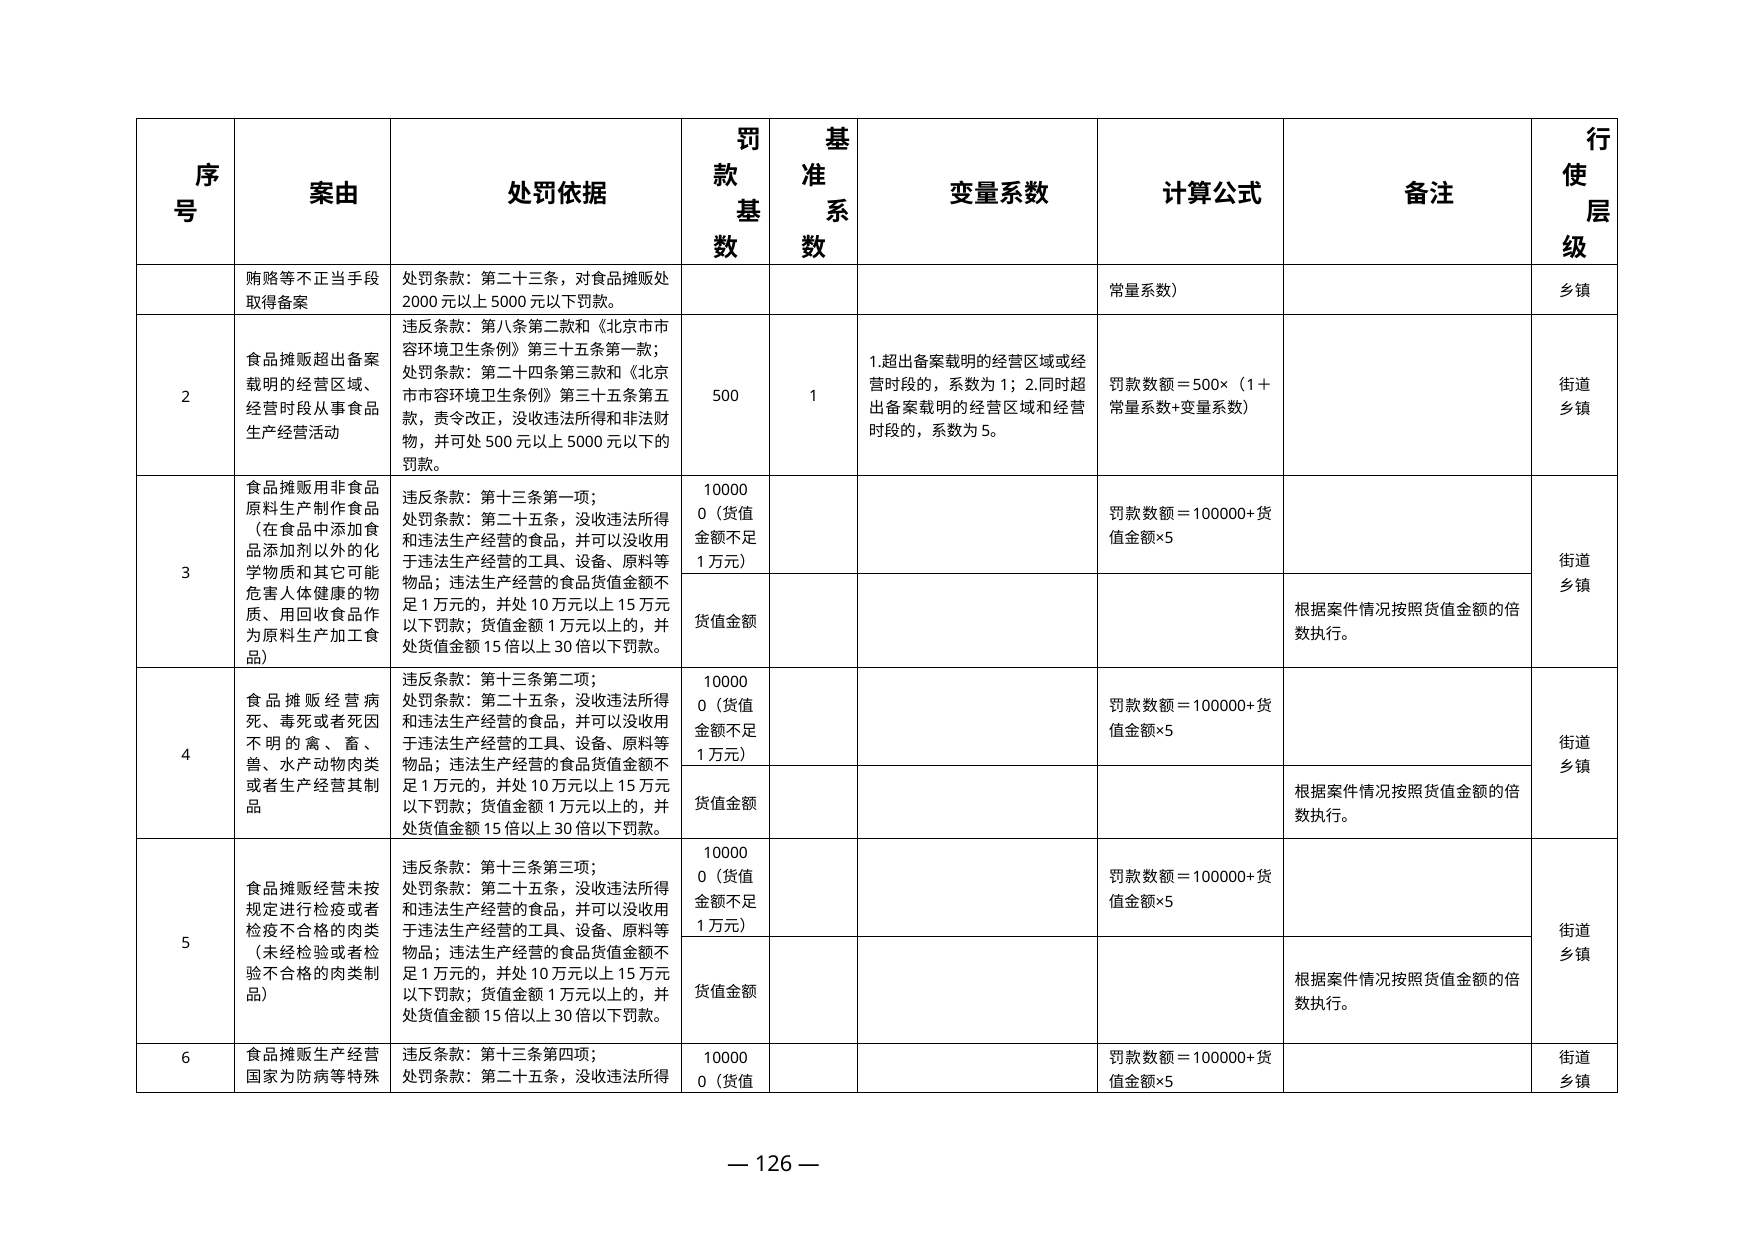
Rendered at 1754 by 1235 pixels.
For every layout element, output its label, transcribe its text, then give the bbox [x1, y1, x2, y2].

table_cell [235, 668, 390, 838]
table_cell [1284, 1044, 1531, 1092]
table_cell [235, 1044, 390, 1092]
table_header 计算公式 [1098, 119, 1283, 264]
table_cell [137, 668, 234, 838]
table_header 案由 [235, 119, 390, 264]
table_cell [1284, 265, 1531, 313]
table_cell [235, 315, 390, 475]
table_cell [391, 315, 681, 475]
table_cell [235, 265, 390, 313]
table_header 罚款 基数 [682, 119, 769, 264]
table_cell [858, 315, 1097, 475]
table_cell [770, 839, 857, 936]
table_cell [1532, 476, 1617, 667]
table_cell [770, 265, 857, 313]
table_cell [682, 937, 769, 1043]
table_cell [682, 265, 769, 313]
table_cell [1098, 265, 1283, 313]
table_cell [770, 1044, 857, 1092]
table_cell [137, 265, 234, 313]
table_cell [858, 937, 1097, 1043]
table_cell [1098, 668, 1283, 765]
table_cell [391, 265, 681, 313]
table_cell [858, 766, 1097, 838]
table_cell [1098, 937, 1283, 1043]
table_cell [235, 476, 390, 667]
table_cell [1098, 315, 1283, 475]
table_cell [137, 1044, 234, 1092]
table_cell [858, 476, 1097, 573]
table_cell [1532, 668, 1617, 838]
table_header 变量系数 [858, 119, 1097, 264]
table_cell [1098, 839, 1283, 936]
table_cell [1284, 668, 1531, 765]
table_header 备注 [1284, 119, 1531, 264]
table_header 行使 层级 [1532, 119, 1617, 264]
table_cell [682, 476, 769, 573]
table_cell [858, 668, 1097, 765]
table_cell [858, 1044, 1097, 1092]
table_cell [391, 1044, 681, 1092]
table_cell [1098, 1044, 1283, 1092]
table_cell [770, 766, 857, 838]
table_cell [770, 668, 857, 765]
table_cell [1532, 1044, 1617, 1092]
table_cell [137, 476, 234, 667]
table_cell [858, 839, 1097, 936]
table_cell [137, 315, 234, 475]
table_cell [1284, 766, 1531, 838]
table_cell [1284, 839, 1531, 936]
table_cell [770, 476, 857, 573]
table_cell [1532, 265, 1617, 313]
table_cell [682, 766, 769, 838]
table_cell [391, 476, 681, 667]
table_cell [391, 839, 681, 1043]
table_header 处罚依据 [391, 119, 681, 264]
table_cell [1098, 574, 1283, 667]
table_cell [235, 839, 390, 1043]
table_header 基准 系数 [770, 119, 857, 264]
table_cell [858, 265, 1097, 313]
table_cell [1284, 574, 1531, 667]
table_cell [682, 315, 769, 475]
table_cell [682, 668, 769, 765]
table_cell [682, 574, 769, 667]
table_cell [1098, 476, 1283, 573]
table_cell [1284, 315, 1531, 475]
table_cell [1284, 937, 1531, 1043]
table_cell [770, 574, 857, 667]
table_header 序号 [137, 119, 234, 264]
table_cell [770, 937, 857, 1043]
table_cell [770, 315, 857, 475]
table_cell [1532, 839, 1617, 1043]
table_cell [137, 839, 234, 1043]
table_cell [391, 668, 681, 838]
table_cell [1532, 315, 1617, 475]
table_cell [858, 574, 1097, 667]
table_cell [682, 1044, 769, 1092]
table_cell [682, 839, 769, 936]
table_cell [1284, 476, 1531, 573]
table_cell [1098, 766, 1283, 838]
